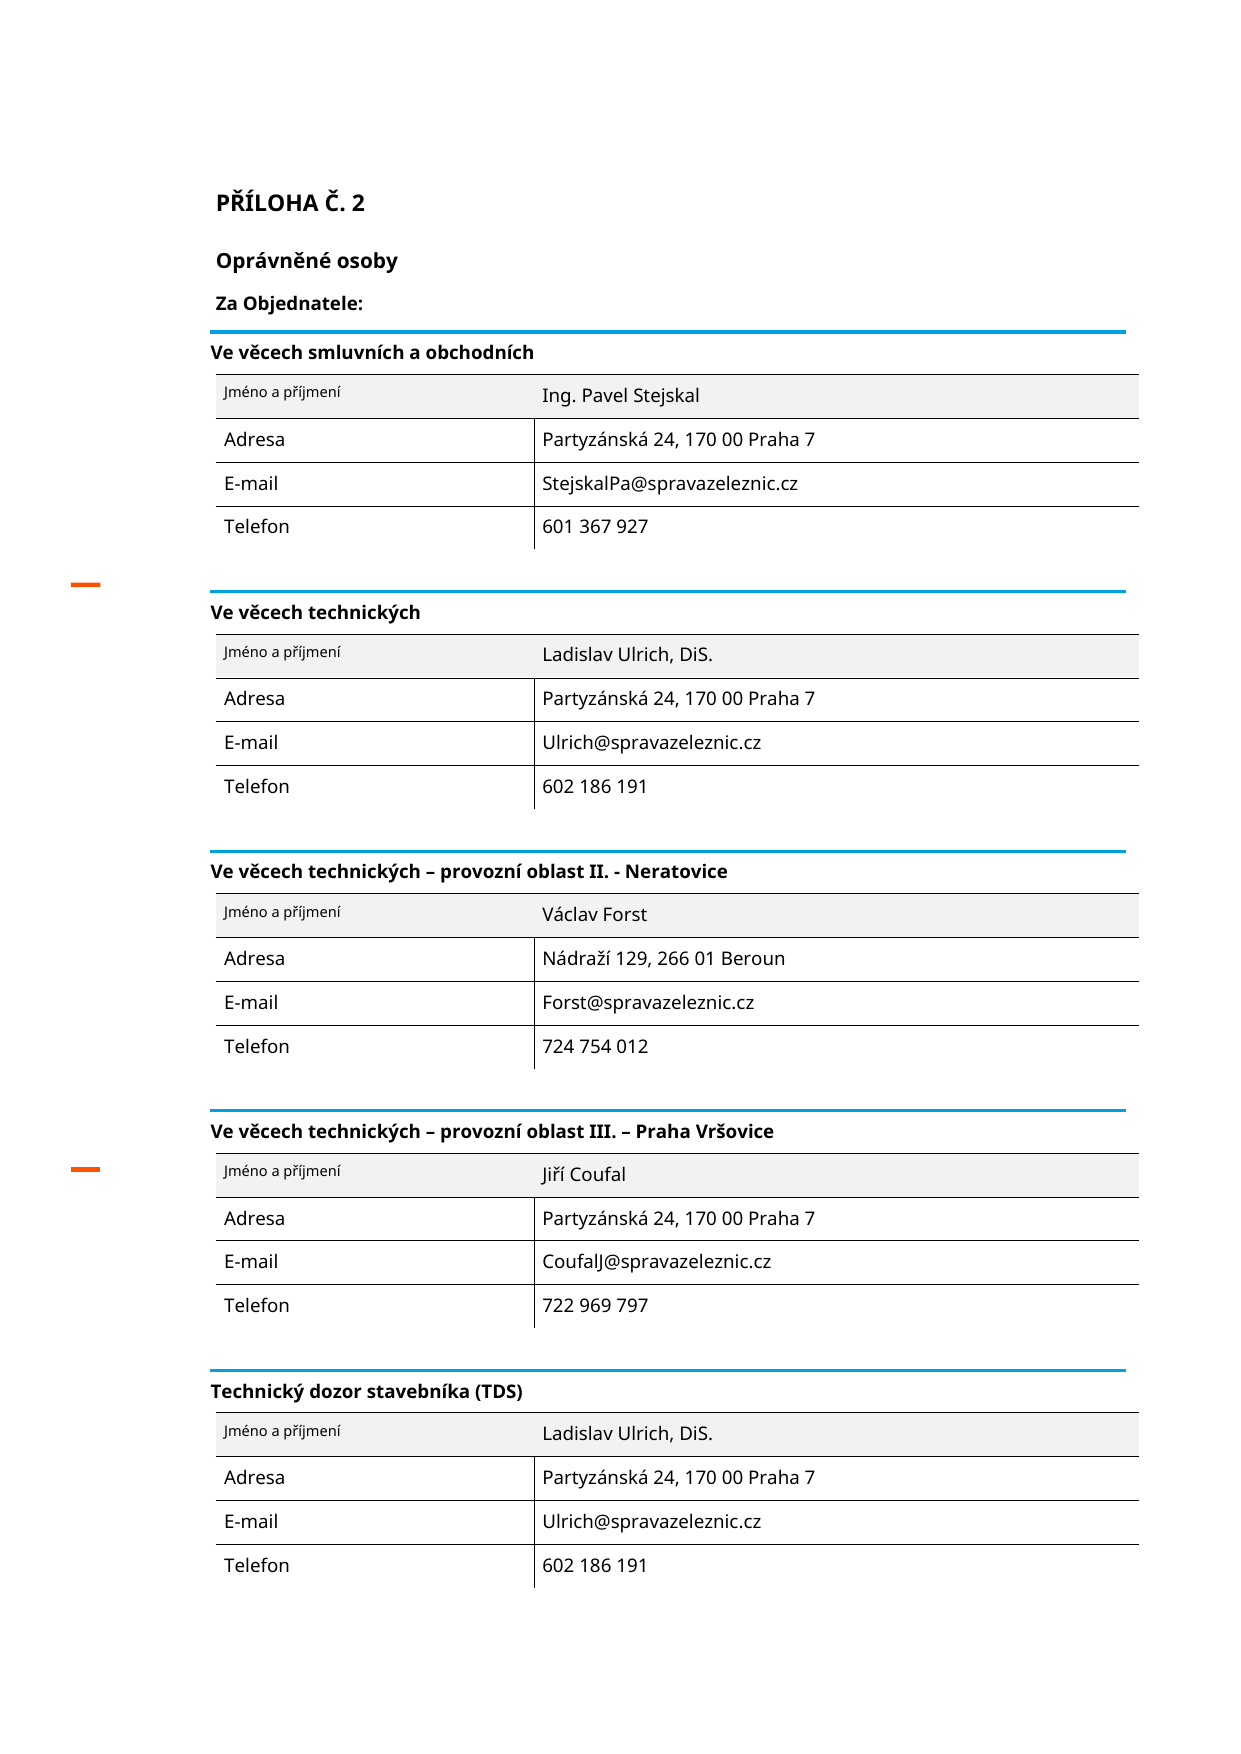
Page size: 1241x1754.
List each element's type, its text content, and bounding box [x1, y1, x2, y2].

table_cell Partyzánská 24, 170 00 Praha 7 [535, 1198, 1139, 1240]
text Ve věcech technických – provozní oblast III. – Praha Vršovice [210, 1112, 1126, 1144]
table_cell E-mail [216, 722, 534, 765]
table_cell E-mail [216, 463, 534, 506]
table_header Jméno a příjmení [216, 894, 534, 937]
table_cell 722 969 797 [535, 1285, 1139, 1328]
table_cell Partyzánská 24, 170 00 Praha 7 [535, 419, 1139, 462]
table_cell Telefon [216, 1285, 534, 1328]
table_header Ladislav Ulrich, DiS. [534, 1413, 1139, 1456]
table_cell E-mail [216, 1501, 534, 1544]
table_cell Telefon [216, 1026, 534, 1068]
table_cell Adresa [216, 419, 534, 462]
text Ve věcech smluvních a obchodních [210, 334, 1126, 365]
table_cell Adresa [216, 679, 534, 721]
table_cell Partyzánská 24, 170 00 Praha 7 [535, 679, 1139, 721]
table_cell Adresa [216, 1198, 534, 1240]
table_cell Partyzánská 24, 170 00 Praha 7 [535, 1457, 1139, 1500]
table_cell Adresa [216, 1457, 534, 1500]
table_cell 602 186 191 [535, 766, 1139, 809]
text Oprávněné osoby [216, 246, 1122, 274]
table_cell E-mail [216, 982, 534, 1025]
table_header Jméno a příjmení [216, 1413, 534, 1456]
table_header Ladislav Ulrich, DiS. [534, 635, 1139, 677]
table_header Jméno a příjmení [216, 375, 534, 418]
text Za Objednatele: [216, 290, 1122, 315]
table_cell Ulrich@spravazeleznic.cz [535, 722, 1139, 765]
table_cell Ulrich@spravazeleznic.cz [535, 1501, 1139, 1544]
table_header Jiří Coufal [534, 1154, 1139, 1197]
table_header Jméno a příjmení [216, 1154, 534, 1197]
table_cell Telefon [216, 766, 534, 809]
text Příloha č. 2 [216, 187, 1122, 218]
table_cell Adresa [216, 938, 534, 981]
text Ve věcech technických [210, 593, 1126, 625]
table_cell CoufalJ@spravazeleznic.cz [535, 1241, 1139, 1284]
table_cell Telefon [216, 1545, 534, 1588]
text Technický dozor stavebníka (TDS) [210, 1372, 1126, 1403]
table_cell Telefon [216, 507, 534, 549]
table_cell 602 186 191 [535, 1545, 1139, 1588]
table_cell Forst@spravazeleznic.cz [535, 982, 1139, 1025]
text Ve věcech technických – provozní oblast II. - Neratovice [210, 853, 1126, 884]
table_cell E-mail [216, 1241, 534, 1284]
table_cell Nádraží 129, 266 01 Beroun [535, 938, 1139, 981]
table_cell 724 754 012 [535, 1026, 1139, 1068]
table_header Ing. Pavel Stejskal [534, 375, 1139, 418]
table_cell StejskalPa@spravazeleznic.cz [535, 463, 1139, 506]
table_cell 601 367 927 [535, 507, 1139, 549]
table_header Jméno a příjmení [216, 635, 534, 677]
table_header Václav Forst [534, 894, 1139, 937]
